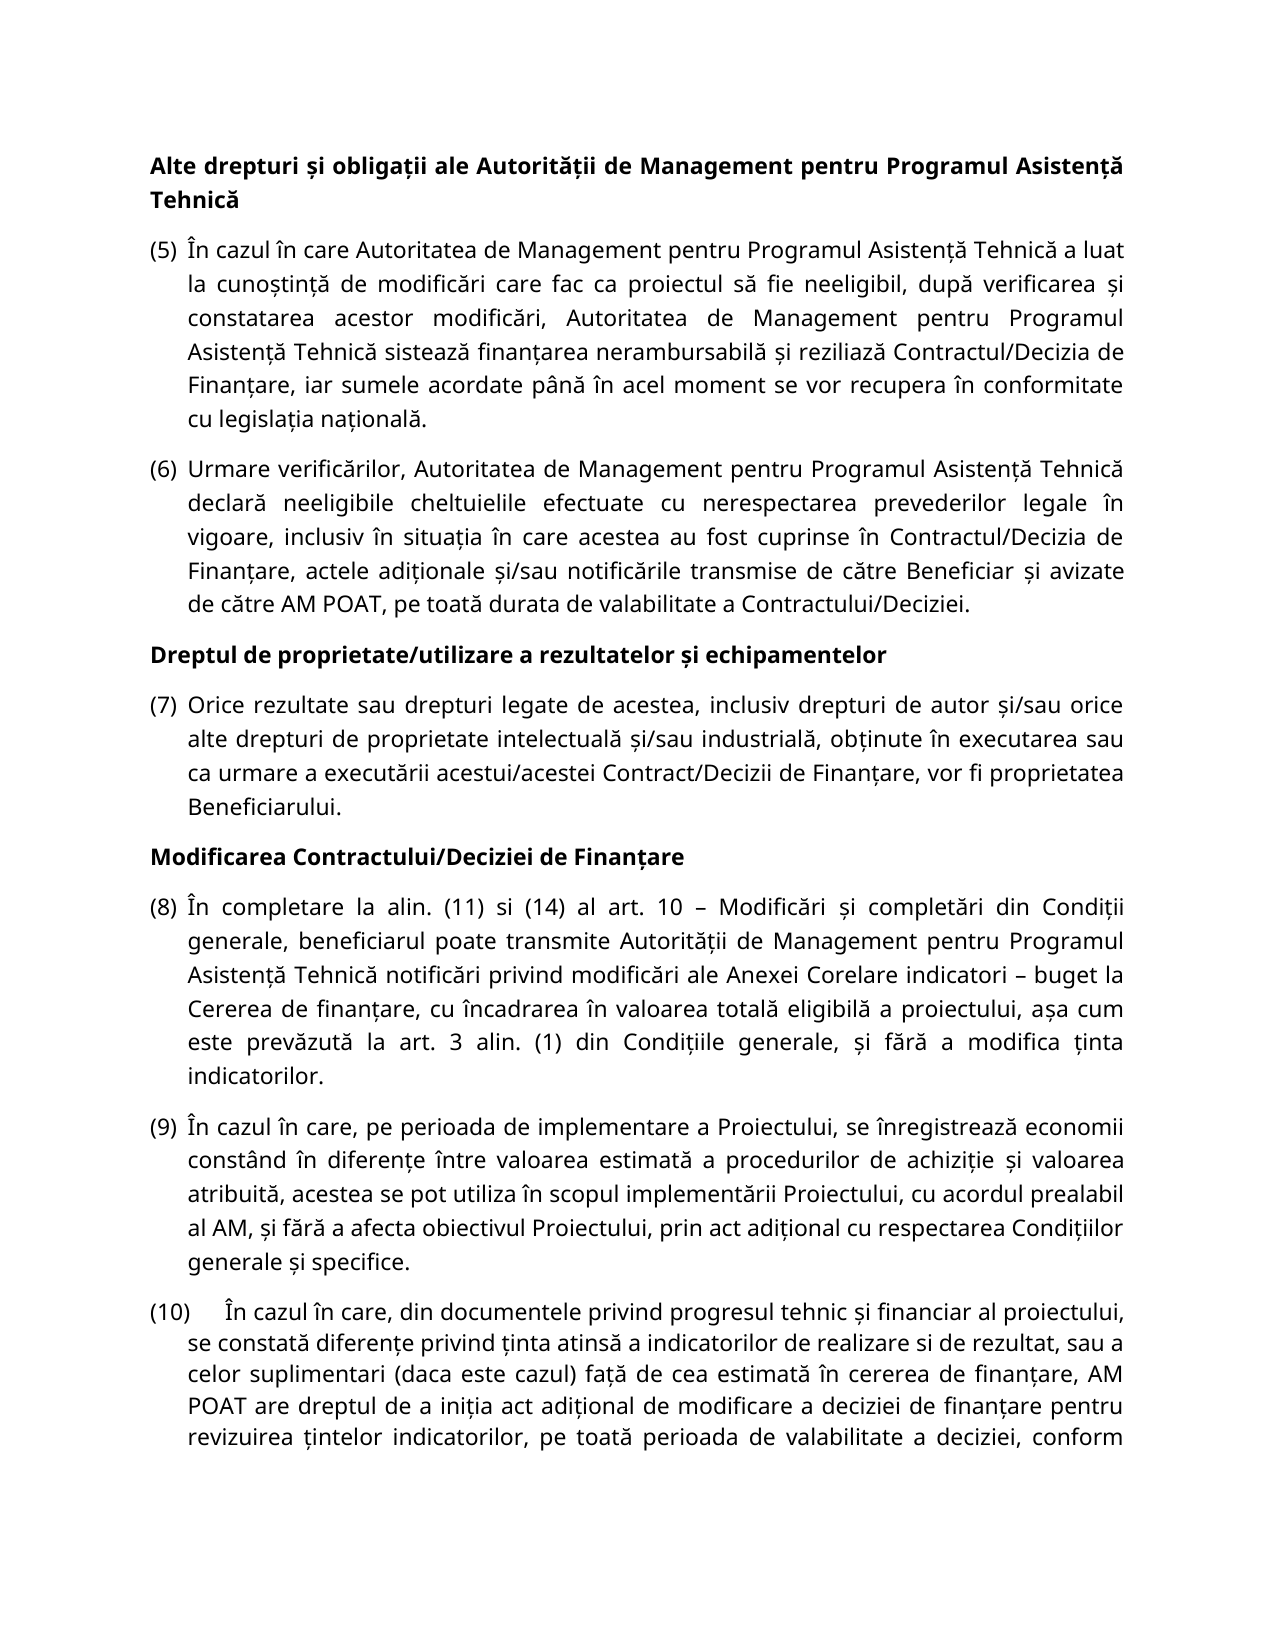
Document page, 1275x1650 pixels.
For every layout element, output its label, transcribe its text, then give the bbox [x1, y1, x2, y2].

list În cazul în care Autoritatea de Management pentru Programul Asistență Tehnică a luat la cunoștință de modificări care fac ca proiectul să fie neeligibil, după verificarea și constatarea acestor modificări, Autoritatea de Management pentru Programul Asistență Tehnică sistează finanțarea nerambursabilă și reziliază Contractul/Decizia de Finanțare, iar sumele acordate până în acel moment se vor recupera în conformitate cu legislaţia naţională. [150, 234, 1125, 434]
list Urmare verificărilor, Autoritatea de Management pentru Programul Asistență Tehnică declară neeligibile cheltuielile efectuate cu nerespectarea prevederilor legale în vigoare, inclusiv în situația în care acestea au fost cuprinse în Contractul/Decizia de Finanțare, actele adiționale și/sau notificările transmise de către Beneficiar și avizate de către AM POAT, pe toată durata de valabilitate a Contractului/Deciziei. [150, 453, 1125, 619]
list În completare la alin. (11) si (14) al art. 10 – Modificări și completări din Condiții generale, beneficiarul poate transmite Autorității de Management pentru Programul Asistență Tehnică notificări privind modificări ale Anexei Corelare indicatori – buget la Cererea de finanțare, cu încadrarea în valoarea totală eligibilă a proiectului, așa cum este prevăzută la art. 3 alin. (1) din Condițiile generale, și fără a modifica ținta indicatorilor. [150, 891, 1125, 1091]
text Modificarea Contractului/Deciziei de Finanțare [150, 841, 1125, 872]
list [150, 1296, 1125, 1452]
list Orice rezultate sau drepturi legate de acestea, inclusiv drepturi de autor şi/sau orice alte drepturi de proprietate intelectuală şi/sau industrială, obţinute în executarea sau ca urmare a executării acestui/acestei Contract/Decizii de Finanțare, vor fi proprietatea Beneficiarului. [150, 689, 1125, 822]
text Dreptul de proprietate/utilizare a rezultatelor și echipamentelor [150, 639, 1125, 670]
text Alte drepturi și obligații ale Autorității de Management pentru Programul Asistență Tehnică [150, 150, 1125, 215]
list În cazul în care, pe perioada de implementare a Proiectului, se înregistrează economii constând în diferențe între valoarea estimată a procedurilor de achiziție și valoarea atribuită, acestea se pot utiliza în scopul implementării Proiectului, cu acordul prealabil al AM, și fără a afecta obiectivul Proiectului, prin act adițional cu respectarea Condițiilor generale și specifice. [150, 1110, 1125, 1277]
